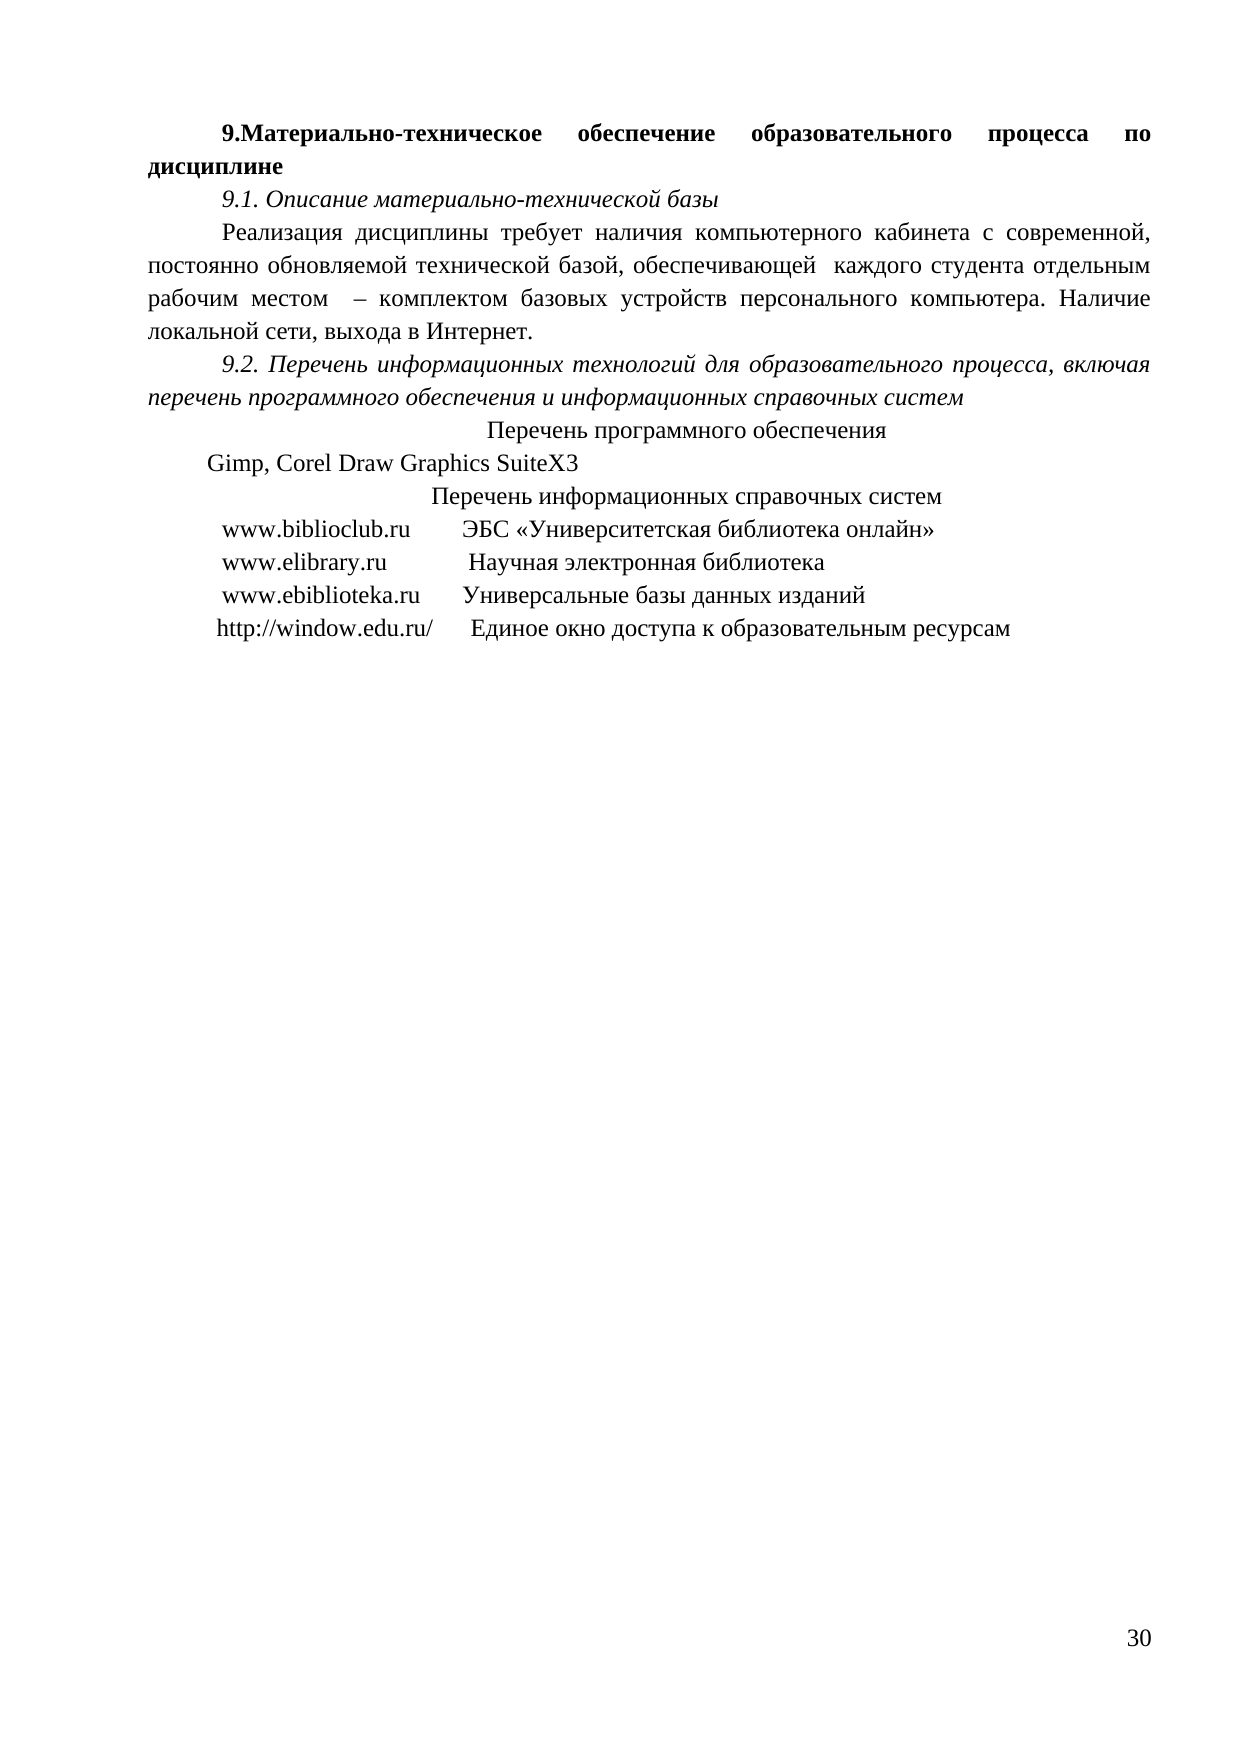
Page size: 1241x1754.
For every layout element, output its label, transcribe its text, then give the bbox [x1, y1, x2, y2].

text 9.2. Перечень информационных технологий для образовательного процесса, включая перечень программного обеспечения и информационных справочных систем [148, 349, 1152, 411]
text www.ebiblioteka.ru Универсальные базы данных изданий [148, 580, 1152, 609]
text Реализация дисциплины требует наличия компьютерного кабинета с современной, постоянно обновляемой технической базой, обеспечивающей каждого студента отдельным рабочим местом – комплектом базовых устройств персонального компьютера. Наличие локальной сети, выхода в Интернет. [148, 217, 1152, 345]
text Перечень программного обеспечения [148, 415, 1152, 444]
text 9.Материально-техническое обеспечение образовательного процесса по дисциплине [148, 118, 1152, 180]
text Gimp, Corel Draw Graphics SuiteX3 [207, 448, 1152, 477]
text http://window.edu.ru/ Единое окно доступа к образовательным ресурсам [148, 613, 1152, 642]
text www.elibrary.ru Научная электронная библиотека [148, 547, 1152, 576]
text 9.1. Описание материально-технической базы [148, 184, 1152, 213]
text Перечень информационных справочных систем [148, 481, 1152, 510]
text www.biblioclub.ru ЭБС «Университетская библиотека онлайн» [148, 514, 1152, 543]
